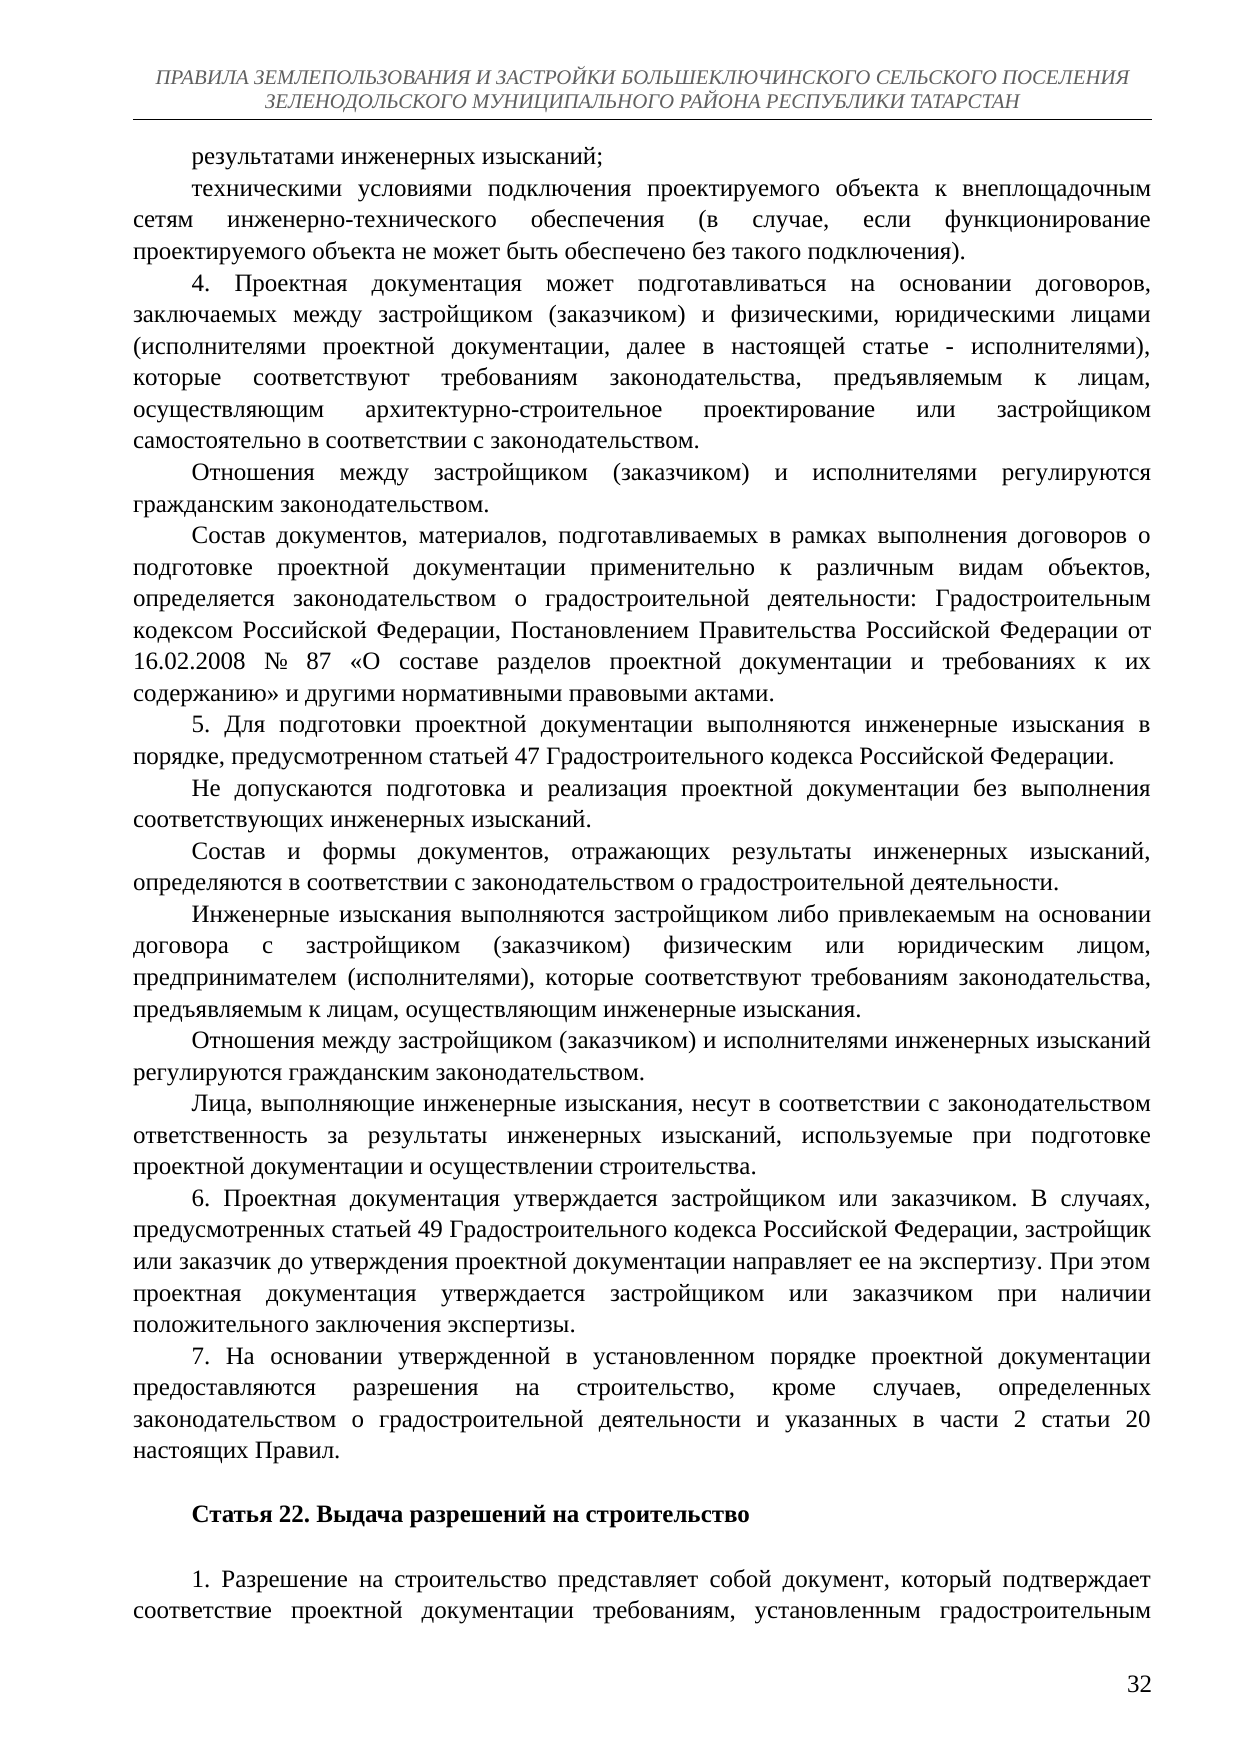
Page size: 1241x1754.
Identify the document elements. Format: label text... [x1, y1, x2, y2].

text Инженерные изыскания выполняются застройщиком либо привлекаемым на основании договора с застройщиком (заказчиком) физическим или юридическим лицом, предпринимателем (исполнителями), которые соответствуют требованиям законодательства, предъявляемым к лицам, осуществляющим инженерные изыскания. [133, 899, 1152, 1022]
text Отношения между застройщиком (заказчиком) и исполнителями регулируются гражданским законодательством. [133, 457, 1152, 517]
text Не допускаются подготовка и реализация проектной документации без выполнения соответствующих инженерных изысканий. [133, 773, 1152, 833]
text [133, 1564, 1152, 1624]
subtitle Статья 22. Выдача разрешений на строительство [133, 1499, 1152, 1527]
text техническими условиями подключения проектируемого объекта к внеплощадочным сетям инженерно-технического обеспечения (в случае, если функционирование проектируемого объекта не может быть обеспечено без такого подключения). [133, 173, 1152, 265]
text 4. Проектная документация может подготавливаться на основании договоров, заключаемых между застройщиком (заказчиком) и физическими, юридическими лицами (исполнителями проектной документации, далее в настоящей статье - исполнителями), которые соответствуют требованиям законодательства, предъявляемым к лицам, осуществляющим архитектурно-строительное проектирование или застройщиком самостоятельно в соответствии с законодательством. [133, 268, 1152, 454]
text 6. Проектная документация утверждается застройщиком или заказчиком. В случаях, предусмотренных статьей 49 Градостроительного кодекса Российской Федерации, застройщик или заказчик до утверждения проектной документации направляет ее на экспертизу. При этом проектная документация утверждается застройщиком или заказчиком при наличии положительного заключения экспертизы. [133, 1183, 1152, 1338]
text Отношения между застройщиком (заказчиком) и исполнителями инженерных изысканий регулируются гражданским законодательством. [133, 1025, 1152, 1086]
text результатами инженерных изысканий; [133, 141, 1152, 170]
text 7. На основании утвержденной в установленном порядке проектной документации предоставляются разрешения на строительство, кроме случаев, определенных законодательством о градостроительной деятельности и указанных в части 2 статьи 20 настоящих Правил. [133, 1341, 1152, 1464]
text Состав документов, материалов, подготавливаемых в рамках выполнения договоров о подготовке проектной документации применительно к различным видам объектов, определяется законодательством о градостроительной деятельности: Градостроительным кодексом Российской Федерации, Постановлением Правительства Российской Федерации от 16.02.2008 № 87 «О составе разделов проектной документации и требованиях к их содержанию» и другими нормативными правовыми актами. [133, 520, 1152, 707]
text Состав и формы документов, отражающих результаты инженерных изысканий, определяются в соответствии с законодательством о градостроительной деятельности. [133, 836, 1152, 896]
text Лица, выполняющие инженерные изыскания, несут в соответствии с законодательством ответственность за результаты инженерных изысканий, используемые при подготовке проектной документации и осуществлении строительства. [133, 1088, 1152, 1180]
text 5. Для подготовки проектной документации выполняются инженерные изыскания в порядке, предусмотренном статьей 47 Градостроительного кодекса Российской Федерации. [133, 709, 1152, 770]
